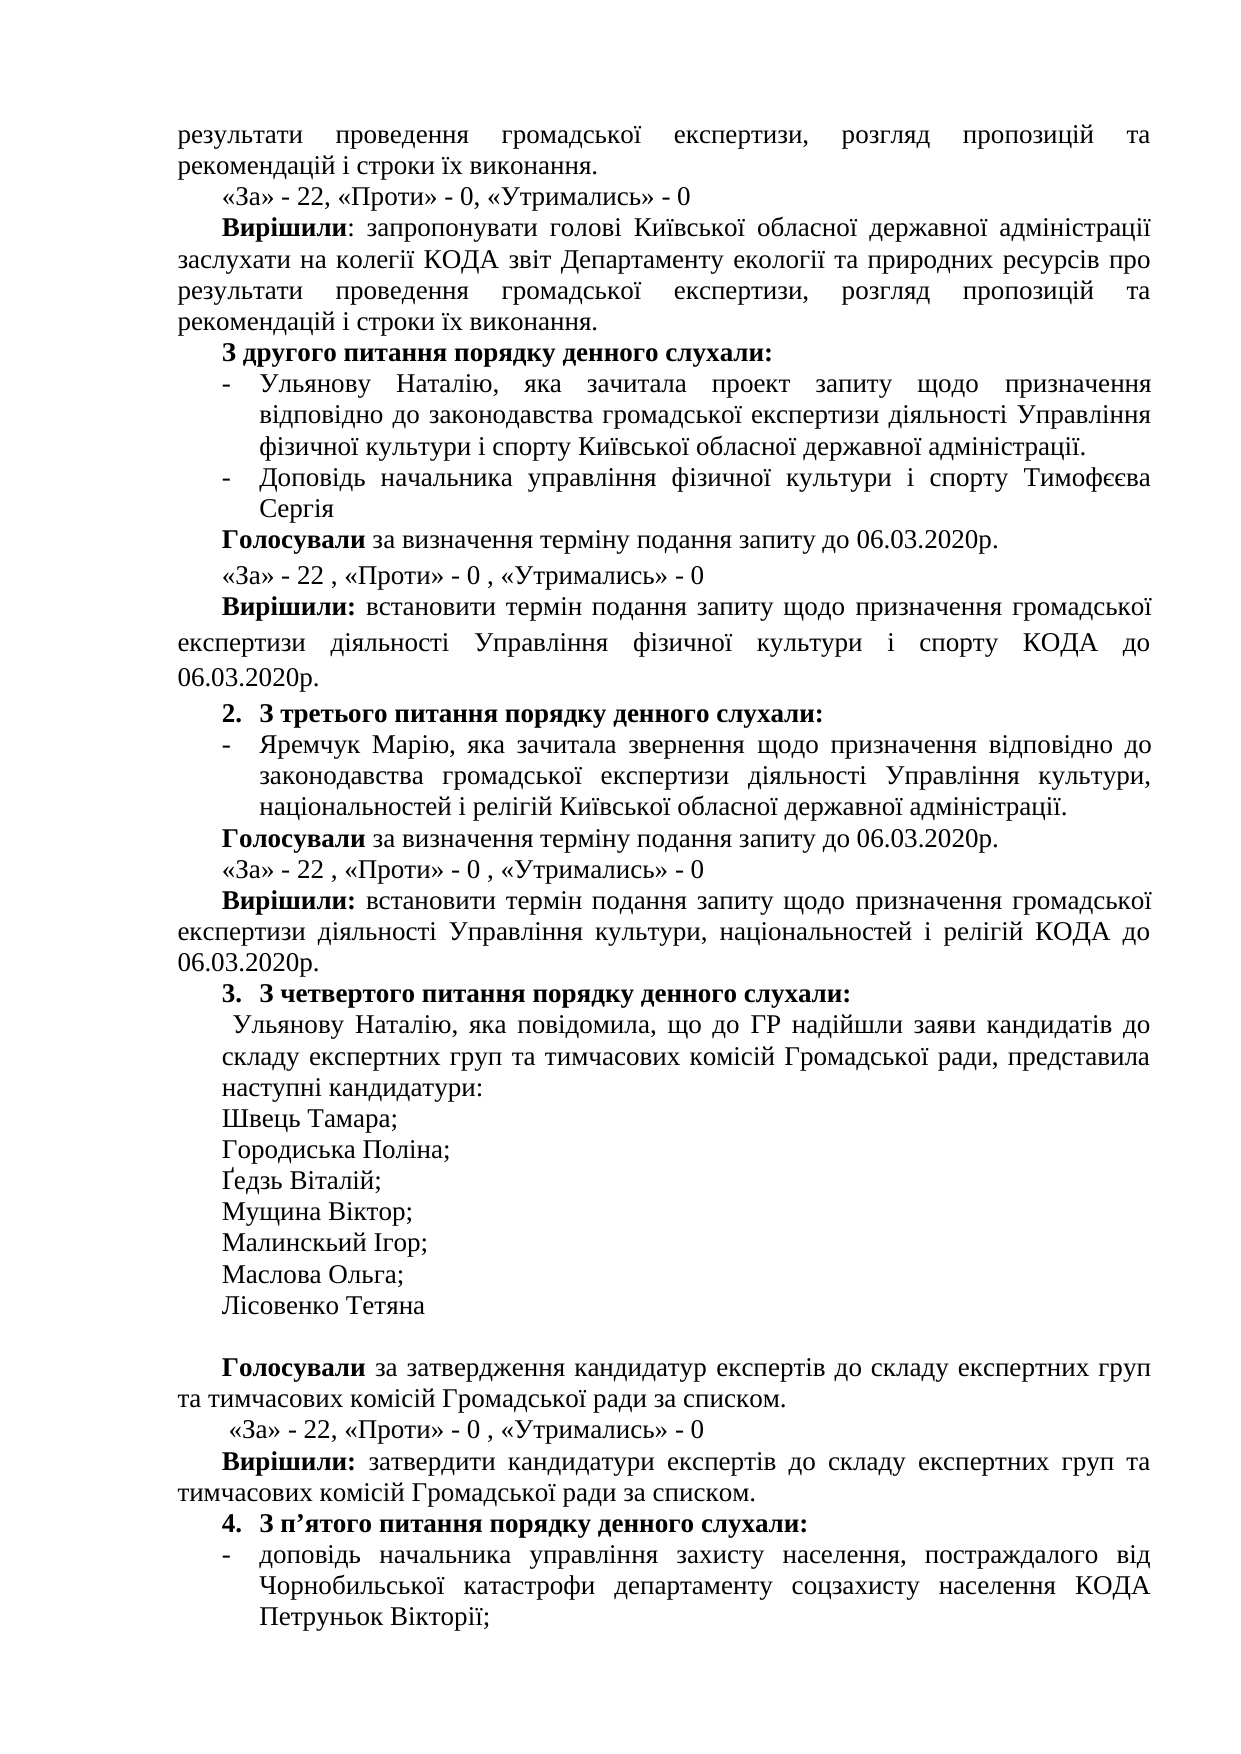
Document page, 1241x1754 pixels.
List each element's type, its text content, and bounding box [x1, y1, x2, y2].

text Голосували за визначення терміну подання запиту до 06.03.2020р. [177, 523, 1152, 554]
text «За» - 22 , «Проти» - 0 , «Утримались» - 0 [222, 559, 1152, 590]
text Вирішили: запропонувати голові Київської обласної державної адміністрації заслухати на колегії КОДА звіт Департаменту екології та природних ресурсів про результати проведення громадської експертизи, розгляд пропозицій та рекомендацій і строки їх виконання. [177, 212, 1152, 336]
text Вирішили: затвердити кандидатури експертів до складу експертних груп та тимчасових комісій Громадської ради за списком. [177, 1444, 1152, 1507]
text Ульянову Наталію, яка повідомила, що до ГР надійшли заяви кандидатів до складу експертних груп та тимчасових комісій Громадської ради, представила наступні кандидатури: [222, 1008, 1152, 1102]
text Голосували за визначення терміну подання запиту до 06.03.2020р. [177, 822, 1152, 853]
list Доповідь начальника управління фізичної культури і спорту Тимофєєва Сергія [222, 461, 1152, 523]
text «За» - 22 , «Проти» - 0 , «Утримались» - 0 [222, 853, 1152, 884]
text Вирішили: встановити термін подання запиту щодо призначення громадської експертизи діяльності Управління фізичної культури і спорту КОДА до 06.03.2020р. [177, 590, 1152, 692]
text Лісовенко Тетяна [222, 1289, 1152, 1320]
text Городиська Поліна; [222, 1133, 1152, 1164]
list Ульянову Наталію, яка зачитала проект запиту щодо призначення відповідно до законодавства громадської експертизи діяльності Управління фізичної культури і спорту Київської обласної державної адміністрації. [222, 367, 1152, 461]
text Голосували за затвердження кандидатур експертів до складу експертних груп та тимчасових комісій Громадської ради за списком. [177, 1351, 1152, 1413]
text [177, 118, 1152, 180]
text «За» - 22, «Проти» - 0 , «Утримались» - 0 [222, 1413, 1152, 1444]
text Вирішили: встановити термін подання запиту щодо призначення громадської експертизи діяльності Управління культури, національностей і релігій КОДА до 06.03.2020р. [177, 884, 1152, 977]
list З третього питання порядку денного слухали: [222, 697, 1152, 728]
text Швець Тамара; [222, 1102, 1152, 1133]
list З четвертого питання порядку денного слухали: [222, 977, 1152, 1008]
list З п’ятого питання порядку денного слухали: [222, 1507, 1152, 1538]
text Малинскьий Ігор; [222, 1227, 1152, 1258]
text Ґедзь Віталій; [222, 1164, 1152, 1195]
text «За» - 22, «Проти» - 0, «Утримались» - 0 [177, 180, 1152, 212]
text З другого питання порядку денного слухали: [177, 336, 1152, 367]
list доповідь начальника управління захисту населення, постраждалого від Чорнобильської катастрофи департаменту соцзахисту населення КОДА Петруньок Вікторії; [222, 1538, 1152, 1631]
text Мущина Віктор; [222, 1195, 1152, 1227]
list Яремчук Марію, яка зачитала звернення щодо призначення відповідно до законодавства громадської експертизи діяльності Управління культури, національностей і релігій Київської обласної державної адміністрації. [222, 728, 1152, 822]
text Маслова Ольга; [222, 1258, 1152, 1289]
